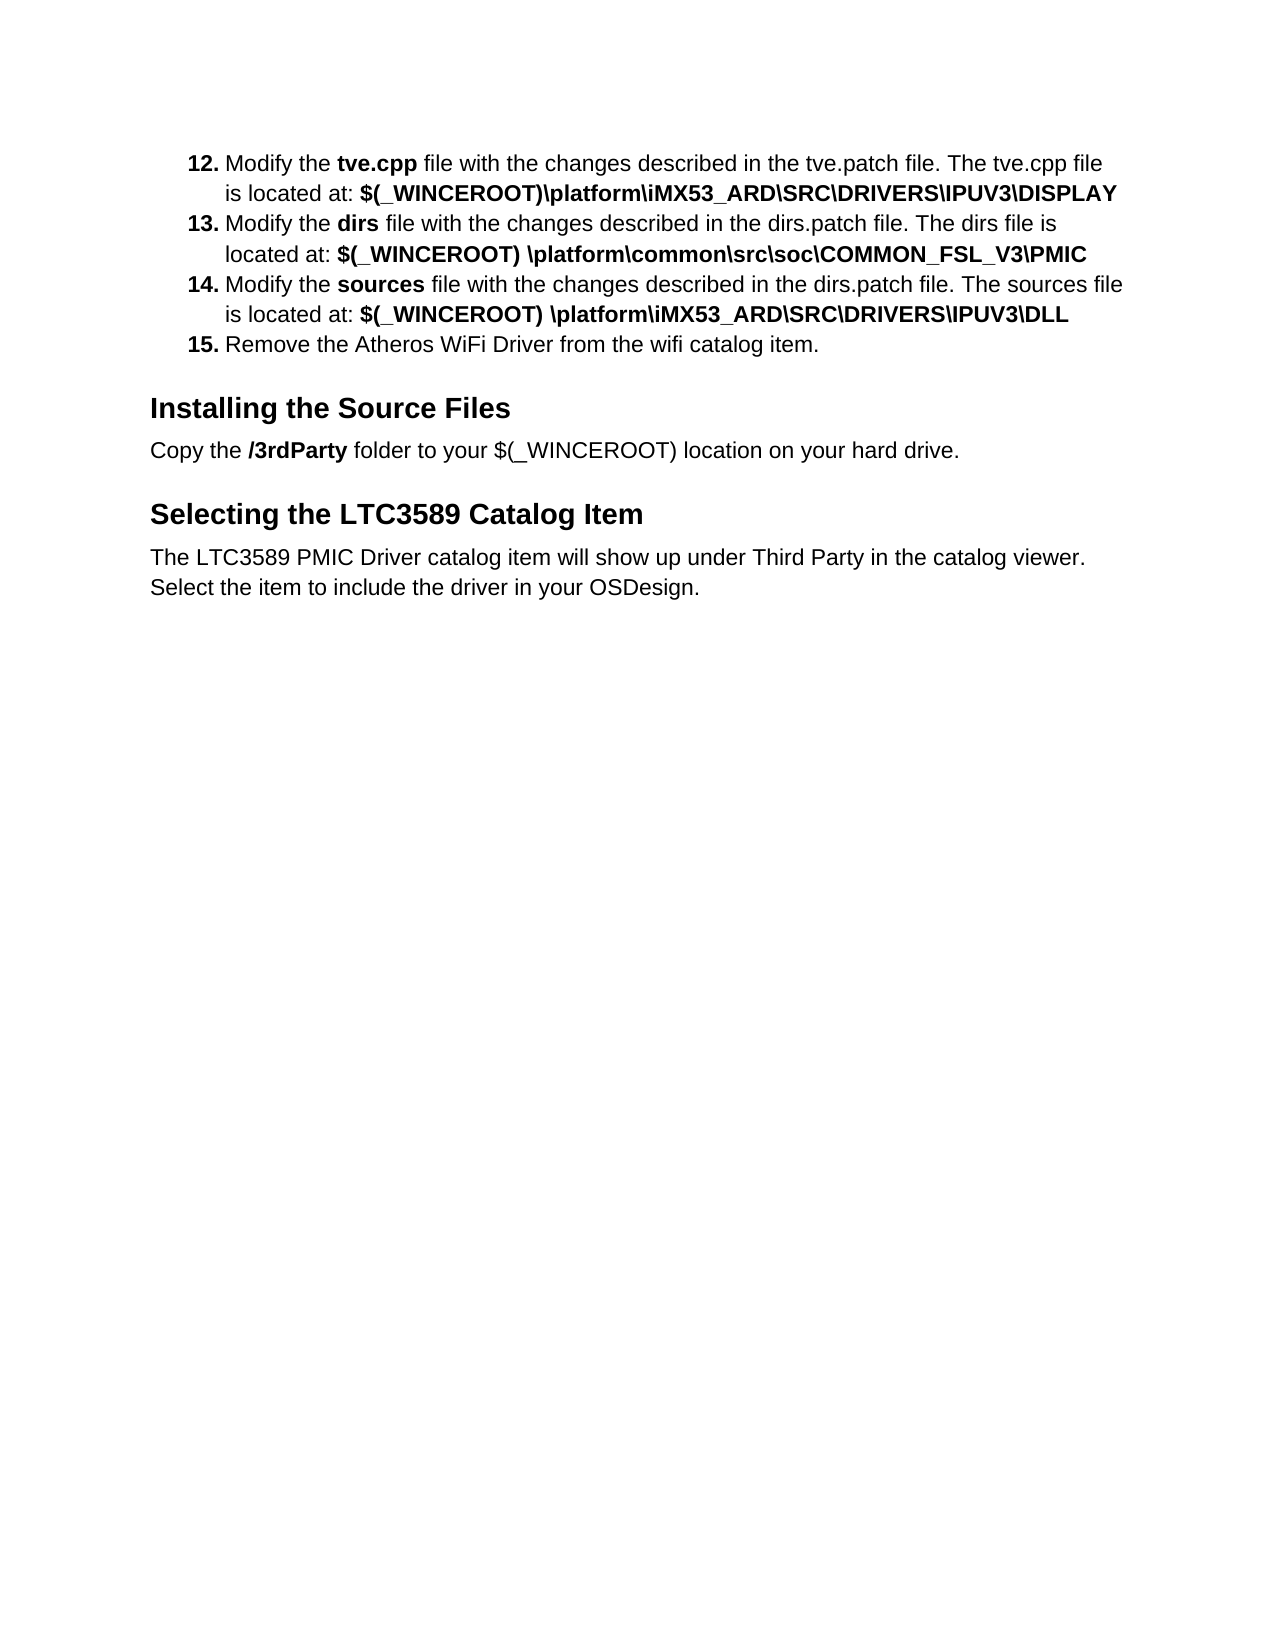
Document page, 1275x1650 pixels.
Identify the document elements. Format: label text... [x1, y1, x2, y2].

text Copy the /3rdParty folder to your $(_WINCEROOT) location on your hard drive. [150, 437, 1125, 464]
list Modify the tve.cpp file with the changes described in the tve.patch file. The tve.cpp file is located at: $(_WINCEROOT)\platform\iMX53_ARD\SRC\DRIVERS\IPUV3\DISPLAY [187, 150, 1125, 207]
list Modify the sources file with the changes described in the dirs.patch file. The sources file is located at: $(_WINCEROOT) \platform\iMX53_ARD\SRC\DRIVERS\IPUV3\DLL [187, 271, 1125, 327]
text The LTC3589 PMIC Driver catalog item will show up under Third Party in the catalog viewer. Select the item to include the driver in your OSDesign. [150, 544, 1125, 600]
list Remove the Atheros WiFi Driver from the wifi catalog item. [187, 331, 1125, 358]
subtitle Installing the Source Files [150, 391, 1125, 424]
subtitle Selecting the LTC3589 Catalog Item [150, 497, 1125, 530]
list Modify the dirs file with the changes described in the dirs.patch file. The dirs file is located at: $(_WINCEROOT) \platform\common\src\soc\COMMON_FSL_V3\PMIC [187, 210, 1125, 267]
